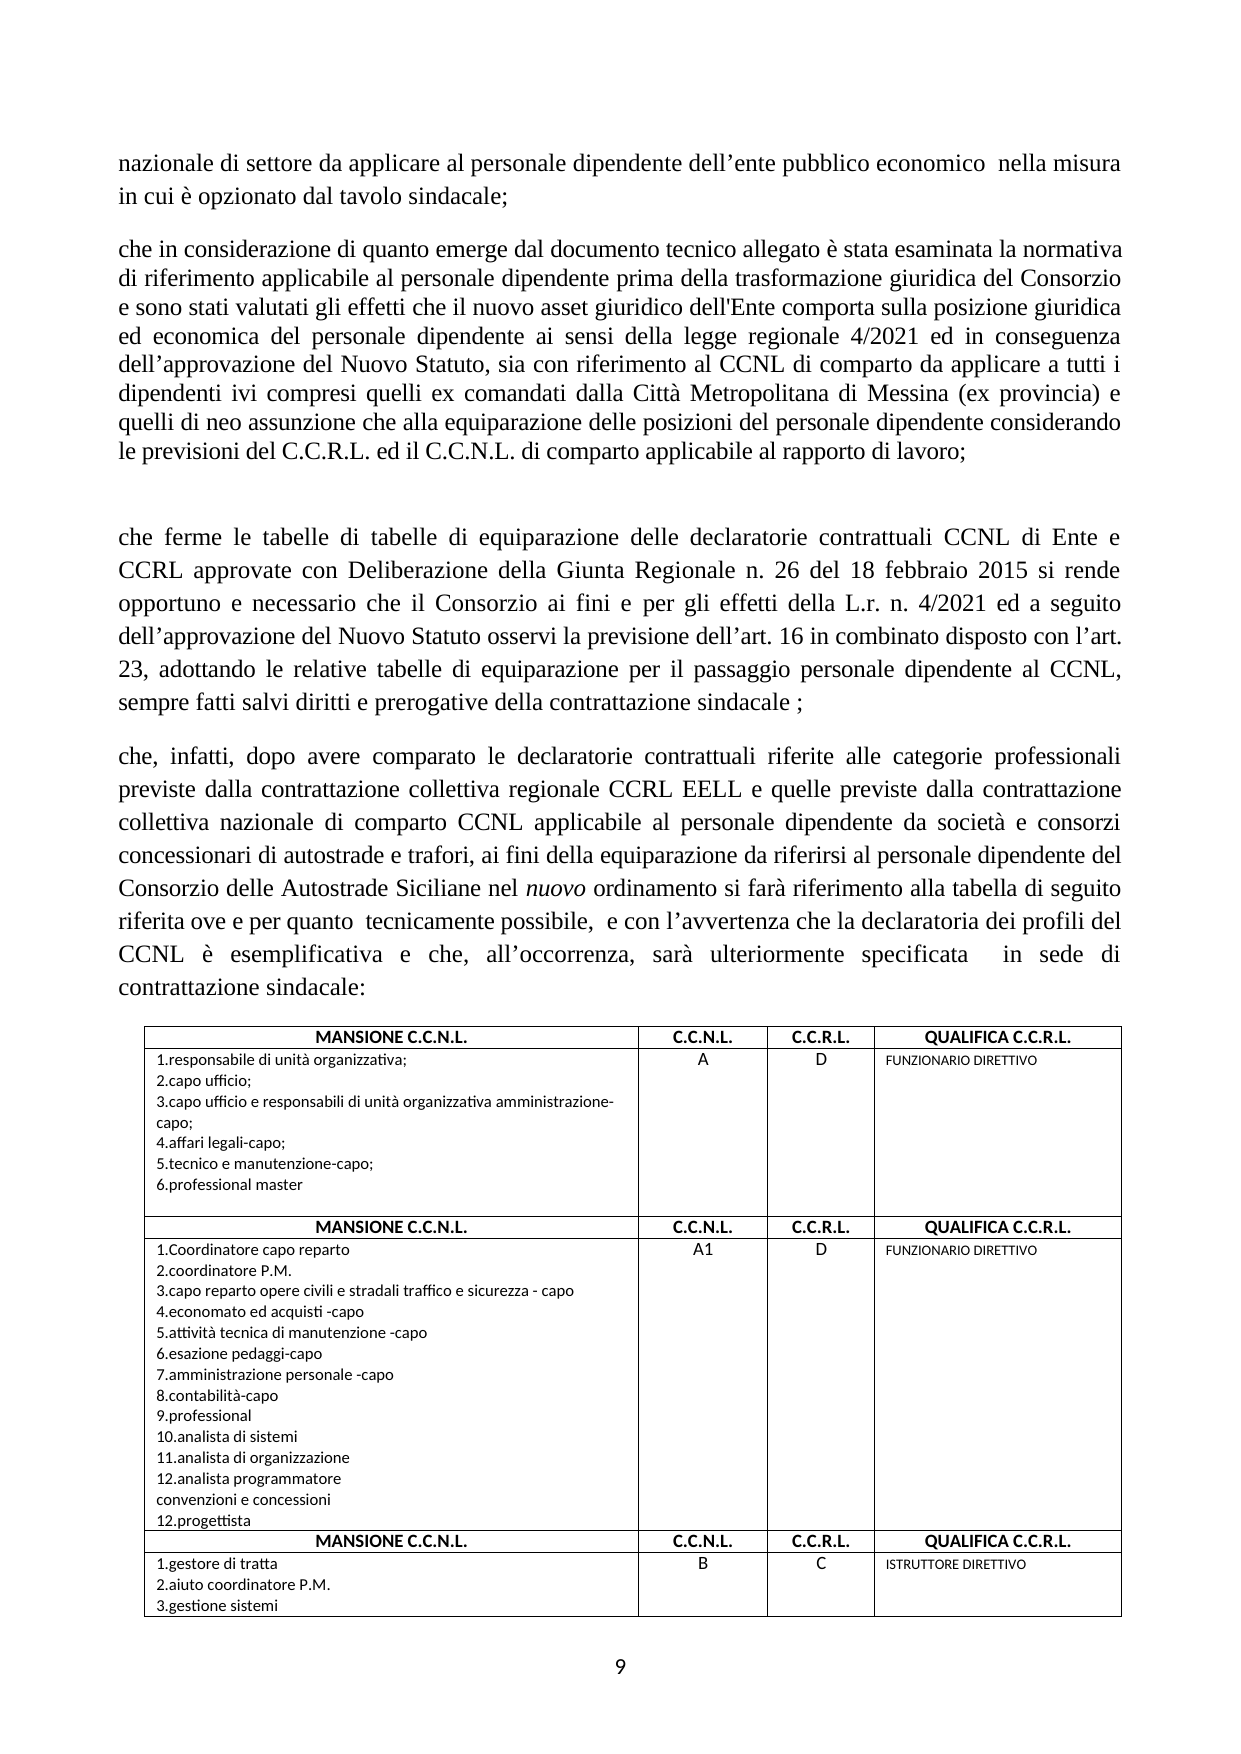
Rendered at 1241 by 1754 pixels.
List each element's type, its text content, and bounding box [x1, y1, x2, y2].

text che ferme le tabelle di tabelle di equiparazione delle declaratorie contrattuali CCNL di Ente e CCRL approvate con Deliberazione della Giunta Regionale n. 26 del 18 febbraio 2015 si rende opportuno e necessario che il Consorzio ai fini e per gli effetti della L.r. n. 4/2021 ed a seguito dell’approvazione del Nuovo Statuto osservi la previsione dell’art. 16 in combinato disposto con l’art. 23, adottando le relative tabelle di equiparazione per il passaggio personale dipendente al CCNL, sempre fatti salvi diritti e prerogative della contrattazione sindacale ; [118, 522, 1122, 716]
table_cell FUNZIONARIO DIRETTIVO [875, 1049, 1121, 1216]
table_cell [875, 1553, 1121, 1616]
table_cell A1 [639, 1239, 767, 1530]
table_cell A [639, 1049, 767, 1216]
text che, infatti, dopo avere comparato le declaratorie contrattuali riferite alle categorie professionali previste dalla contrattazione collettiva regionale CCRL EELL e quelle previste dalla contrattazione collettiva nazionale di comparto CCNL applicabile al personale dipendente da società e consorzi concessionari di autostrade e trafori, ai fini della equiparazione da riferirsi al personale dipendente del Consorzio delle Autostrade Siciliane nel nuovo ordinamento si farà riferimento alla tabella di seguito riferita ove e per quanto tecnicamente possibile, e con l’avvertenza che la declaratoria dei profili del CCNL è esemplificativa e che, all’occorrenza, sarà ulteriormente specificata in sede di contrattazione sindacale: [118, 741, 1122, 1001]
table_cell C.C.R.L. [768, 1531, 874, 1552]
table_cell MANSIONE C.C.N.L. [145, 1531, 638, 1552]
text che in considerazione di quanto emerge dal documento tecnico allegato è stata esaminata la normativa di riferimento applicabile al personale dipendente prima della trasformazione giuridica del Consorzio e sono stati valutati gli effetti che il nuovo asset giuridico dell'Ente comporta sulla posizione giuridica ed economica del personale dipendente ai sensi della legge regionale 4/2021 ed in conseguenza dell’approvazione del Nuovo Statuto, sia con riferimento al CCNL di comparto da applicare a tutti i dipendenti ivi compresi quelli ex comandati dalla Città Metropolitana di Messina (ex provincia) e quelli di neo assunzione che alla equiparazione delle posizioni del personale dipendente considerando le previsioni del C.C.R.L. ed il C.C.N.L. di comparto applicabile al rapporto di lavoro; [118, 234, 1122, 464]
table_header C.C.N.L. [639, 1027, 767, 1048]
table_cell C.C.N.L. [639, 1531, 767, 1552]
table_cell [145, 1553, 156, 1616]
table_cell FUNZIONARIO DIRETTIVO [875, 1239, 1121, 1530]
table_header QUALIFICA C.C.R.L. [875, 1027, 1121, 1048]
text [118, 148, 1122, 209]
table_header MANSIONE C.C.N.L. [145, 1027, 638, 1048]
table_header C.C.R.L. [768, 1027, 874, 1048]
table_cell D [768, 1239, 874, 1530]
table_cell D [768, 1049, 874, 1216]
table_cell 1.Coordinatore capo reparto 2.coordinatore P.M. 3.capo reparto opere civili e stradali traffico e sicurezza - capo 4.economato ed acquisti -capo 5.attività tecnica di manutenzione -capo 6.esazione pedaggi-capo 7.amministrazione personale -capo 8.contabilità-capo 9.professional 10.analista di sistemi 11.analista di organizzazione 12.analista programmatore convenzioni e concessioni 12.progettista [145, 1239, 638, 1530]
table_cell C.C.R.L. [768, 1217, 874, 1237]
table_cell C.C.N.L. [639, 1217, 767, 1237]
table_cell QUALIFICA C.C.R.L. [875, 1531, 1121, 1552]
table_cell 1.responsabile di unità organizzativa; 2.capo ufficio; 3.capo ufficio e responsabili di unità organizzativa amministrazione-capo; 4.affari legali-capo; 5.tecnico e manutenzione-capo; 6.professional master [145, 1049, 638, 1216]
table_cell MANSIONE C.C.N.L. [145, 1217, 638, 1237]
table_cell B [639, 1553, 767, 1616]
table_cell C [768, 1553, 874, 1616]
table_cell QUALIFICA C.C.R.L. [875, 1217, 1121, 1237]
